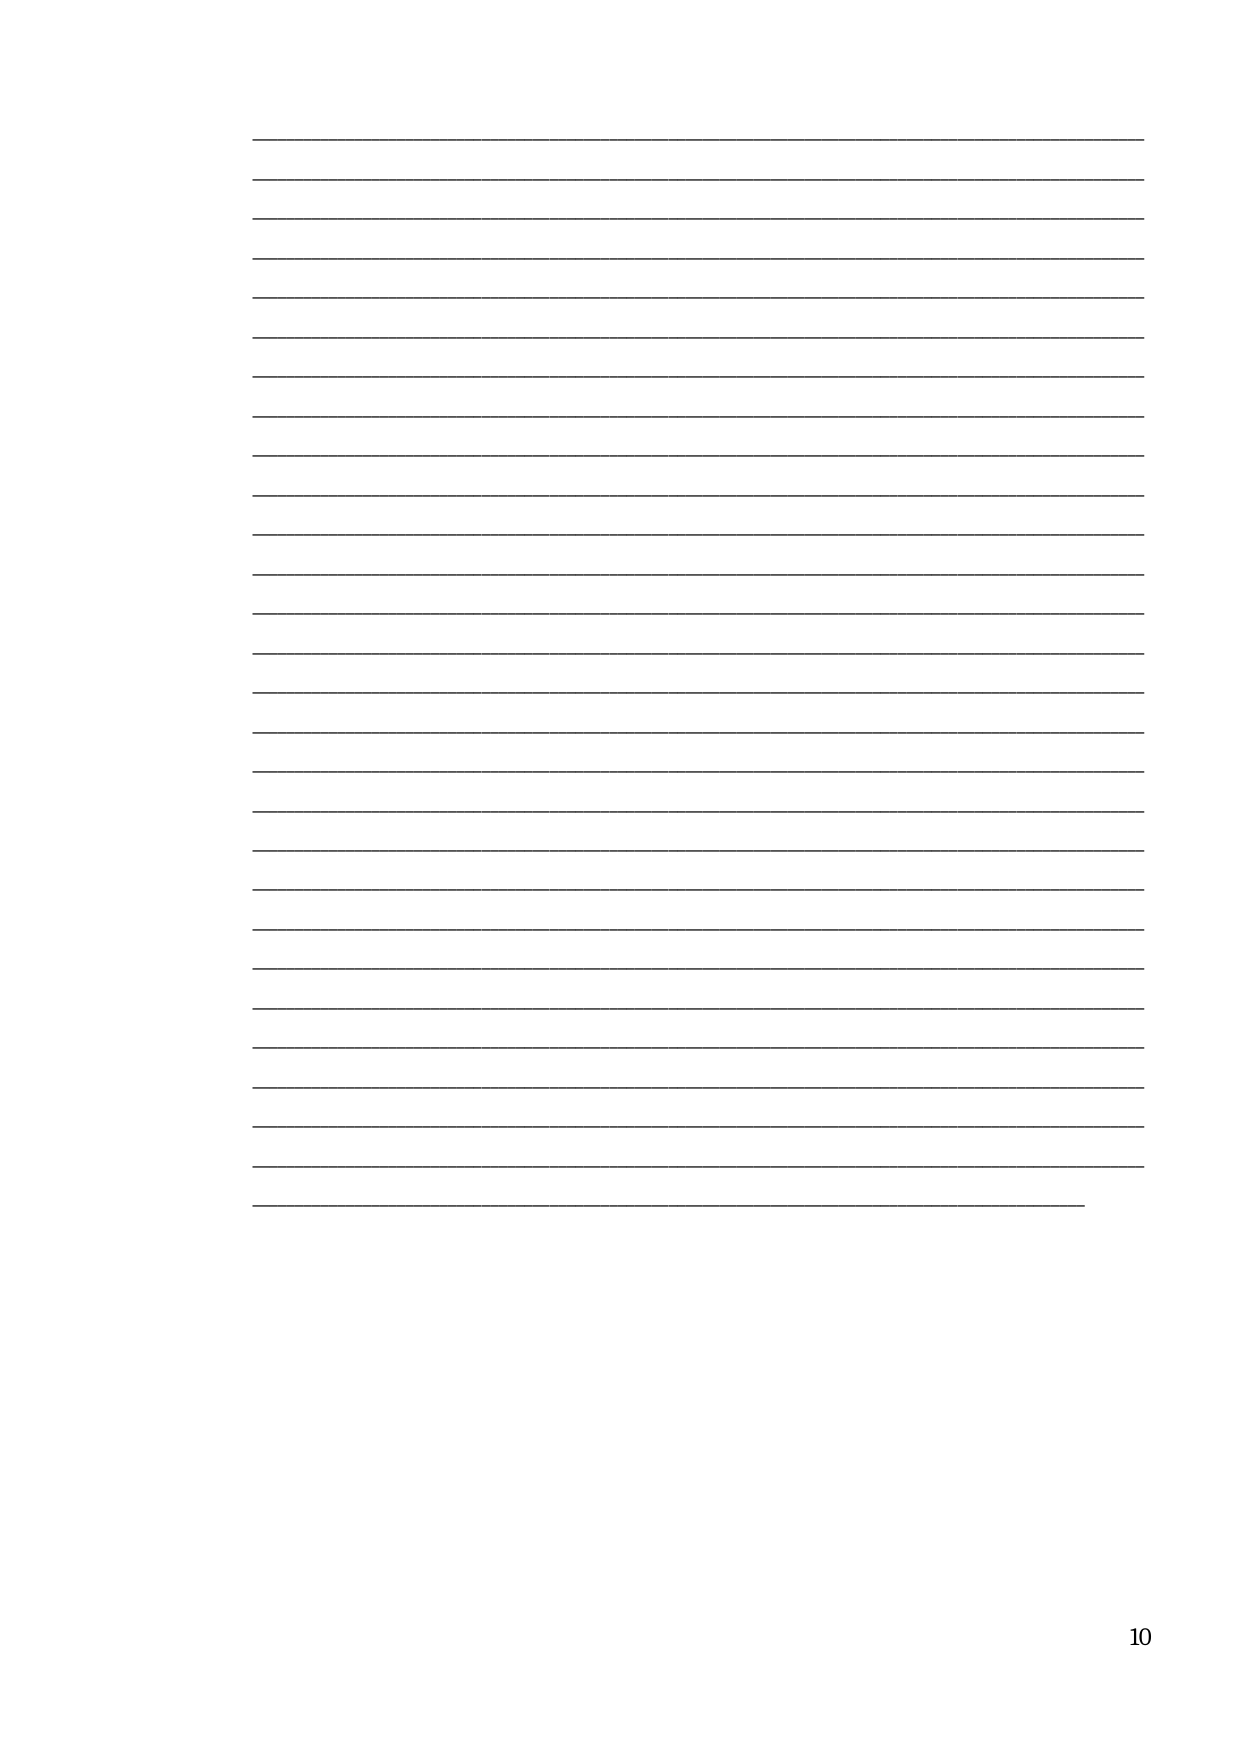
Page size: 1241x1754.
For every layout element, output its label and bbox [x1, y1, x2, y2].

list [252, 118, 1152, 1210]
